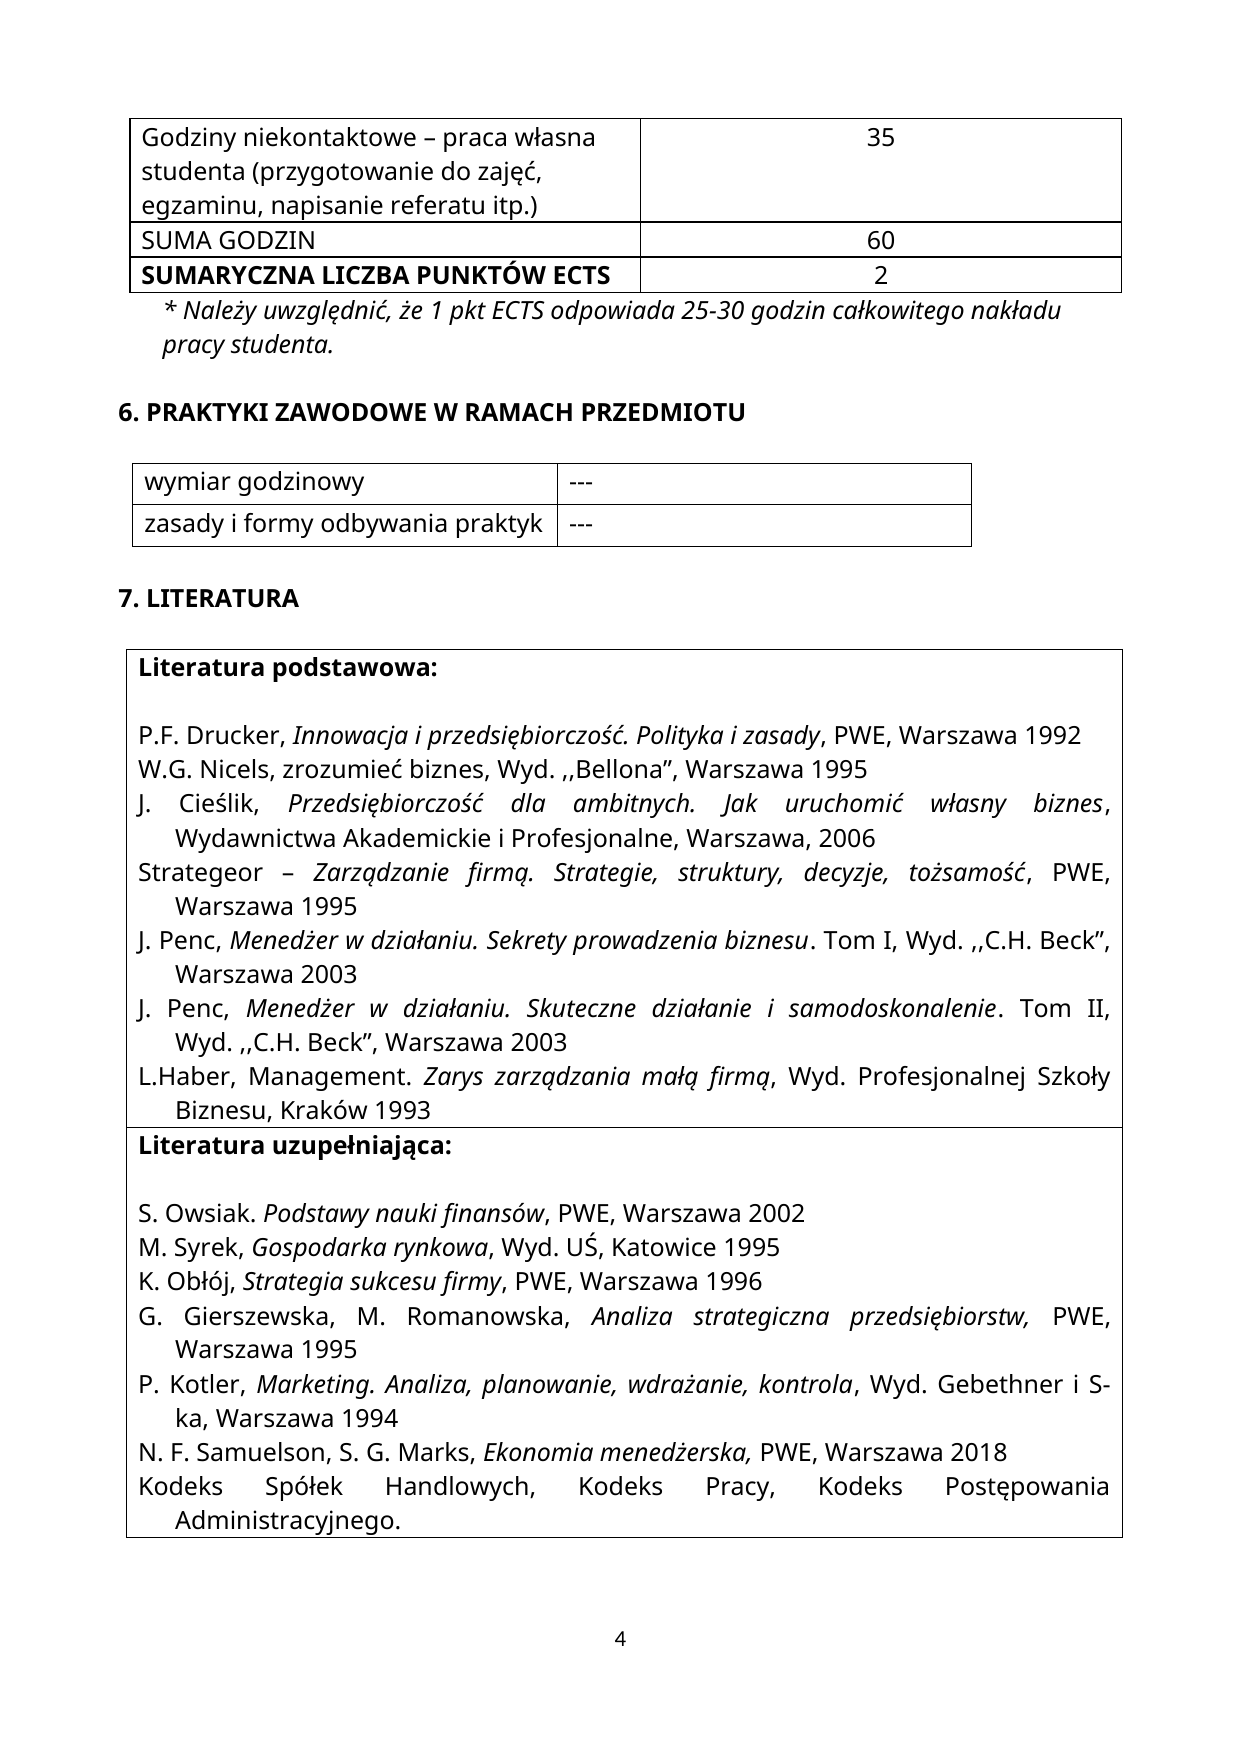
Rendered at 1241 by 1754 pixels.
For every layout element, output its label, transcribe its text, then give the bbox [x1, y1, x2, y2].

text 6. PRAKTYKI ZAWODOWE W RAMACH PRZEDMIOTU [118, 395, 1122, 429]
table_header wymiar godzinowy [133, 464, 557, 504]
table_cell --- [558, 505, 971, 546]
table_cell 60 [641, 223, 1121, 256]
text 7. LITERATURA [118, 581, 1122, 615]
table_header --- [558, 464, 971, 504]
table_cell SUMA GODZIN [131, 223, 640, 256]
table_cell SUMARYCZNA LICZBA PUNKTÓW ECTS [131, 258, 640, 292]
table_cell zasady i formy odbywania praktyk [133, 505, 557, 546]
table_header Literatura podstawowa: P.F. Drucker, Innowacja i przedsiębiorczość. Polityka i zasady, PWE, Warszawa 1992 W.G. Nicels, zrozumieć biznes, Wyd. ,,Bellona”, Warszawa 1995 J. Cieślik, Przedsiębiorczość dla ambitnych. Jak uruchomić własny biznes, Wydawnictwa Akademickie i Profesjonalne, Warszawa, 2006 Strategeor – Zarządzanie firmą. Strategie, struktury, decyzje, tożsamość, PWE, Warszawa 1995 J. Penc, Menedżer w działaniu. Sekrety prowadzenia biznesu. Tom I, Wyd. ,,C.H. Beck”, Warszawa 2003 J. Penc, Menedżer w działaniu. Skuteczne działanie i samodoskonalenie. Tom II, Wyd. ,,C.H. Beck”, Warszawa 2003 L.Haber, Management. Zarys zarządzania małą firmą, Wyd. Profesjonalnej Szkoły Biznesu, Kraków 1993 [127, 650, 1122, 1127]
table_cell 35 [641, 119, 1121, 221]
table_cell Literatura uzupełniająca: S. Owsiak. Podstawy nauki finansów, PWE, Warszawa 2002 M. Syrek, Gospodarka rynkowa, Wyd. UŚ, Katowice 1995 K. Obłój, Strategia sukcesu firmy, PWE, Warszawa 1996 G. Gierszewska, M. Romanowska, Analiza strategiczna przedsiębiorstw, PWE, Warszawa 1995 P. Kotler, Marketing. Analiza, planowanie, wdrażanie, kontrola, Wyd. Gebethner i S-ka, Warszawa 1994 N. F. Samuelson, S. G. Marks, Ekonomia menedżerska, PWE, Warszawa 2018 Kodeks Spółek Handlowych, Kodeks Pracy, Kodeks Postępowania Administracyjnego. [127, 1128, 1122, 1537]
table_cell 2 [641, 258, 1121, 292]
table_cell Godziny niekontaktowe – praca własna studenta (przygotowanie do zajęć, egzaminu, napisanie referatu itp.) [131, 119, 640, 221]
text * Należy uwzględnić, że 1 pkt ECTS odpowiada 25-30 godzin całkowitego nakładu pracy studenta. [162, 293, 1122, 361]
